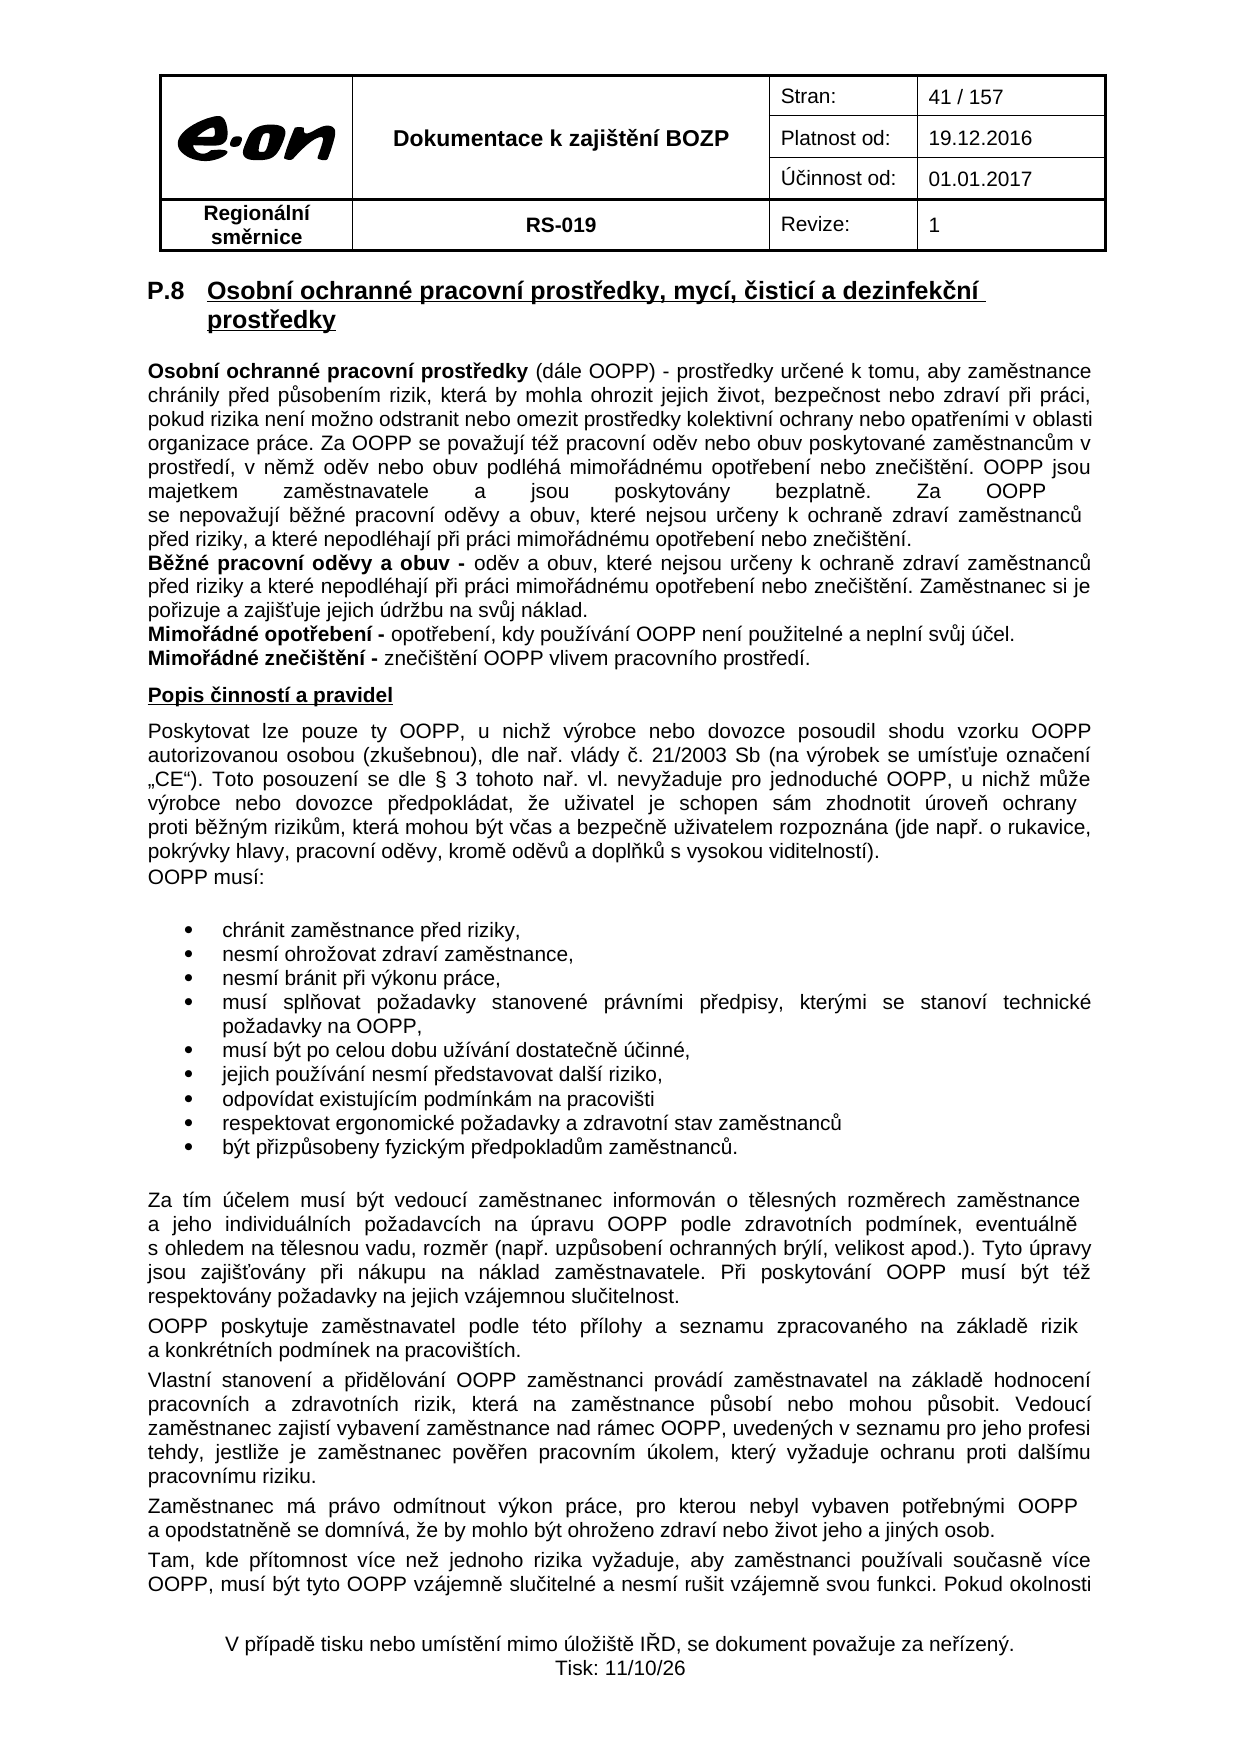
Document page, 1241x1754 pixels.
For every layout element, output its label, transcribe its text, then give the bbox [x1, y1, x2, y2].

list nesmí bránit při výkonu práce, [185, 966, 1092, 990]
text Běžné pracovní oděvy a obuv - oděv a obuv, které nejsou určeny k ochraně zdraví zaměstnanců před riziky a které nepodléhají při práci mimořádnému opotřebení nebo znečištění. Zaměstnanec si je pořizuje a zajišťuje jejich údržbu na svůj náklad. [148, 550, 1092, 622]
text Osobní ochranné pracovní prostředky (dále OOPP) - prostředky určené k tomu, aby zaměstnance chránily před působením rizik, která by mohla ohrozit jejich život, bezpečnost nebo zdraví při práci, pokud rizika není možno odstranit nebo omezit prostředky kolektivní ochrany nebo opatřeními v oblasti organizace práce. Za OOPP se považují též pracovní oděv nebo obuv poskytované zaměstnancům v prostředí, v němž oděv nebo obuv podléhá mimořádnému opotřebení nebo znečištění. OOPP jsou majetkem zaměstnavatele a jsou poskytovány bezplatně. Za OOPP se nepovažují běžné pracovní oděvy a obuv, které nejsou určeny k ochraně zdraví zaměstnanců před riziky, a které nepodléhají při práci mimořádnému opotřebení nebo znečištění. [148, 359, 1092, 550]
list být přizpůsobeny fyzickým předpokladům zaměstnanců. [185, 1134, 1092, 1158]
title Popis činností a pravidel [148, 683, 1092, 707]
list musí splňovat požadavky stanovené právními předpisy, kterými se stanoví technické požadavky na OOPP, [185, 990, 1092, 1038]
list musí být po celou dobu užívání dostatečně účinné, [185, 1038, 1092, 1062]
text OOPP poskytuje zaměstnavatel podle této přílohy a seznamu zpracovaného na základě rizik a konkrétních podmínek na pracovištích. [148, 1314, 1092, 1362]
text OOPP musí: [148, 865, 1092, 889]
list respektovat ergonomické požadavky a zdravotní stav zaměstnanců [185, 1110, 1092, 1134]
text Mimořádné znečištění - znečištění OOPP vlivem pracovního prostředí. [148, 646, 1092, 670]
text Za tím účelem musí být vedoucí zaměstnanec informován o tělesných rozměrech zaměstnance a jeho individuálních požadavcích na úpravu OOPP podle zdravotních podmínek, eventuálně s ohledem na tělesnou vadu, rozměr (např. uzpůsobení ochranných brýlí, velikost apod.). Tyto úpravy jsou zajišťovány při nákupu na náklad zaměstnavatele. Při poskytování OOPP musí být též respektovány požadavky na jejich vzájemnou slučitelnost. [148, 1188, 1092, 1307]
text Zaměstnanec má právo odmítnout výkon práce, pro kterou nebyl vybaven potřebnými OOPP a opodstatněně se domnívá, že by mohlo být ohroženo zdraví nebo život jeho a jiných osob. [148, 1494, 1092, 1542]
text Osobní ochranné pracovní prostředky, mycí, čisticí a dezinfekční prostředky [147, 276, 1092, 334]
list nesmí ohrožovat zdraví zaměstnance, [185, 942, 1092, 966]
list odpovídat existujícím podmínkám na pracovišti [185, 1086, 1092, 1110]
text Mimořádné opotřebení - opotřebení, kdy používání OOPP není použitelné a neplní svůj účel. [148, 622, 1092, 646]
text Poskytovat lze pouze ty OOPP, u nichž výrobce nebo dovozce posoudil shodu vzorku OOPP autorizovanou osobou (zkušebnou), dle nař. vlády č. 21/2003 Sb (na výrobek se umísťuje označení „CE“). Toto posouzení se dle § 3 tohoto nař. vl. nevyžaduje pro jednoduché OOPP, u nichž může výrobce nebo dovozce předpokládat, že uživatel je schopen sám zhodnotit úroveň ochrany proti běžným rizikům, která mohou být včas a bezpečně uživatelem rozpoznána (jde např. o rukavice, pokrývky hlavy, pracovní oděvy, kromě oděvů a doplňků s vysokou viditelností). [148, 719, 1092, 863]
list jejich používání nesmí představovat další riziko, [185, 1062, 1092, 1086]
text Vlastní stanovení a přidělování OOPP zaměstnanci provádí zaměstnavatel na základě hodnocení pracovních a zdravotních rizik, která na zaměstnance působí nebo mohou působit. Vedoucí zaměstnanec zajistí vybavení zaměstnance nad rámec OOPP, uvedených v seznamu pro jeho profesi tehdy, jestliže je zaměstnanec pověřen pracovním úkolem, který vyžaduje ochranu proti dalšímu pracovnímu riziku. [148, 1368, 1092, 1488]
list chránit zaměstnance před riziky, [185, 918, 1092, 942]
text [148, 1548, 1092, 1596]
